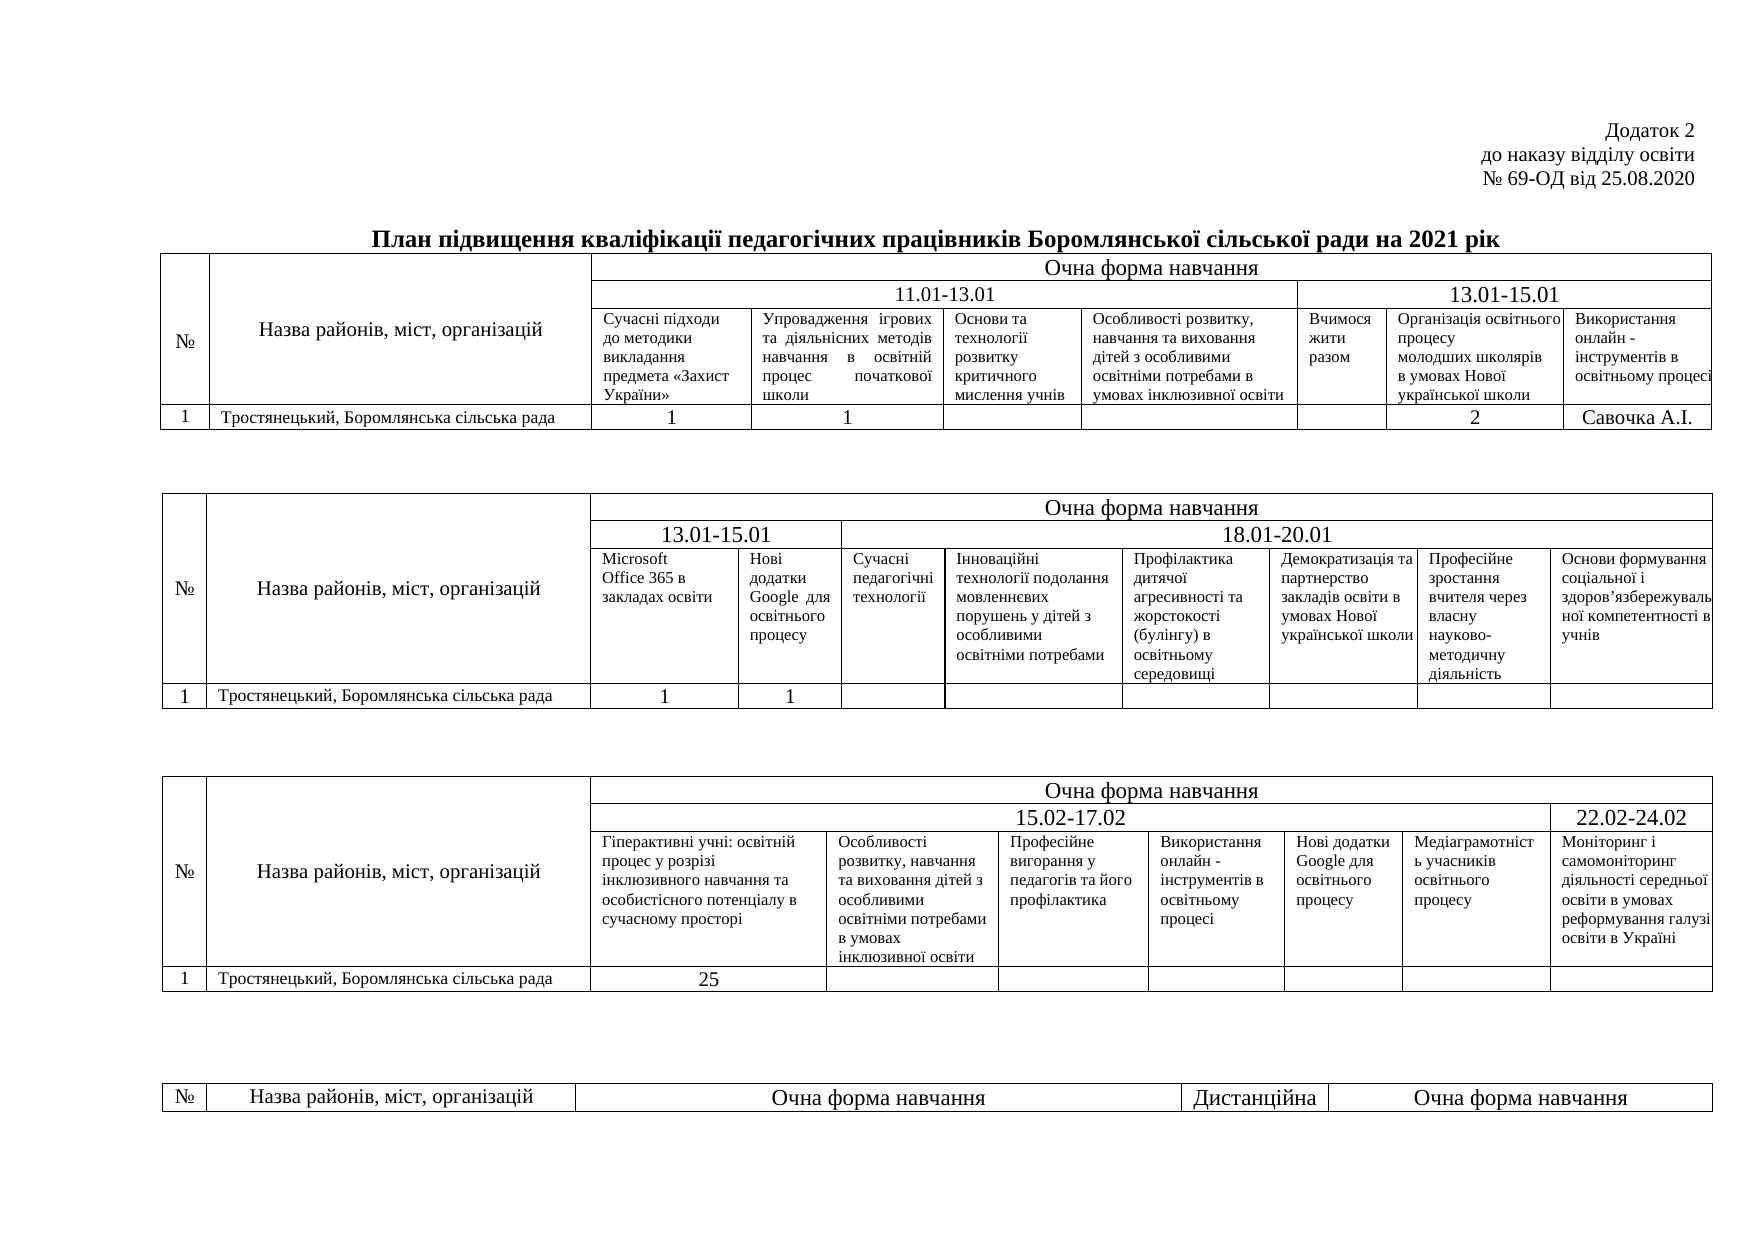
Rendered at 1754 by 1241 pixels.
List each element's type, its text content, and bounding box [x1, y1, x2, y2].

table_cell Тростянецький, Боромлянська сільська рада [207, 967, 590, 991]
table_cell [1298, 405, 1386, 429]
table_cell Професійне зростання вчителя через власну науково-методичну діяльність [1418, 549, 1550, 683]
table_cell Професійне вигорання у педагогів та його профілактика [999, 832, 1148, 966]
table_cell Нові додатки Google для освітнього процесу [1285, 832, 1402, 966]
table_cell 1 [592, 405, 751, 429]
table_cell 1 [163, 684, 206, 708]
table_header Очна форма навчання [591, 494, 1712, 520]
table_cell Використання онлайн - інструментів в освітньому процесі [1564, 309, 1711, 404]
table_cell Сучасні педагогічні технології [842, 549, 944, 683]
table_cell [946, 684, 1122, 708]
table_cell [944, 405, 1081, 429]
table_cell Організація освітнього процесу молодших школярів в умовах Нової української школи [1387, 309, 1563, 404]
table_cell [1551, 967, 1712, 991]
table_cell Упровадження ігрових та діяльнісних методів навчання в освітній процес початкової школи [752, 309, 943, 404]
table_header Назва районів, міст, організацій [207, 494, 590, 683]
table_cell Тростянецький, Боромлянська сільська рада [210, 405, 591, 429]
table_cell Медіаграмотність учасників освітнього процесу [1403, 832, 1550, 966]
table_header Очна форма навчання [1329, 1084, 1712, 1111]
table_cell 13.01-15.01 [591, 521, 841, 547]
table_cell [1285, 967, 1402, 991]
table_cell 13.01-15.01 [1298, 281, 1711, 307]
table_cell [1149, 967, 1284, 991]
table_cell Савочка А.І. [1564, 405, 1711, 429]
table_header Назва районів, міст, організацій [207, 777, 590, 966]
text до наказу відділу освіти [177, 142, 1695, 166]
table_header № [161, 254, 209, 404]
table_cell 18.01-20.01 [842, 521, 1712, 547]
text № 69-ОД від 25.08.2020 [177, 166, 1695, 190]
table_cell Сучасні підходи до методики викладання предмета «Захист України» [592, 309, 751, 404]
table_cell [1082, 405, 1297, 429]
table_cell Microsoft Office 365 в закладах освіти [591, 549, 738, 683]
table_header Очна форма навчання [592, 254, 1711, 280]
table_cell 1 [591, 684, 738, 708]
table_cell Особливості розвитку, навчання та виховання дітей з особливими освітніми потребами в умовах інклюзивної освіти [827, 832, 998, 966]
table_cell 1 [752, 405, 943, 429]
table_cell [1403, 967, 1550, 991]
table_cell [1123, 684, 1269, 708]
table_cell 15.02-17.02 [591, 804, 1550, 831]
table_header № [163, 1084, 206, 1111]
table_cell Використання онлайн - інструментів в освітньому процесі [1149, 832, 1284, 966]
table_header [207, 1084, 575, 1111]
table_cell [1270, 684, 1417, 708]
table_cell Гіперактивні учні: освітній процес у розрізі інклюзивного навчання та особистісного потенціалу в сучасному просторі [591, 832, 826, 966]
table_cell 25 [591, 967, 826, 991]
table_cell Профілактика дитячої агресивності та жорстокості (булінгу) в освітньому середовищі [1123, 549, 1269, 683]
table_header Дистанційна форма [1182, 1084, 1328, 1111]
table_cell Основи формування соціальної і здоров’язбережувальної компетентності в учнів [1551, 549, 1712, 683]
table_cell [1551, 684, 1712, 708]
table_cell Основи та технології розвитку критичного мислення учнів [944, 309, 1081, 404]
table_cell [827, 967, 998, 991]
text Додаток 2 [177, 118, 1695, 142]
table_cell [1418, 684, 1550, 708]
table_cell 2 [1387, 405, 1563, 429]
table_cell Особливості розвитку, навчання та виховання дітей з особливими освітніми потребами в умовах інклюзивної освіти [1082, 309, 1297, 404]
table_cell 1 [739, 684, 841, 708]
table_cell 1 [163, 967, 206, 991]
table_cell Моніторинг і самомоніторинг діяльності середньої освіти в умовах реформування галузі освіти в Україні [1551, 832, 1712, 966]
table_cell 11.01-13.01 [592, 281, 1297, 307]
table_cell [842, 684, 944, 708]
table_header № [163, 494, 206, 683]
table_cell 1 [161, 405, 209, 429]
table_header № [163, 777, 206, 966]
table_cell Демократизація та партнерство закладів освіти в умовах Нової української школи [1270, 549, 1417, 683]
table_cell 22.02-24.02 [1551, 804, 1712, 831]
text План підвищення кваліфікації педагогічних працівників Боромлянської сільської ради на 2021 рік [177, 224, 1695, 253]
table_header Назва районів, міст, організацій [210, 254, 591, 404]
table_cell Нові додатки Google для освітнього процесу [739, 549, 841, 683]
table_cell Вчимося жити разом [1298, 309, 1386, 404]
table_header Очна форма навчання [591, 777, 1712, 803]
table_cell Тростянецький, Боромлянська сільська рада [207, 684, 590, 708]
table_cell [999, 967, 1148, 991]
table_header Очна форма навчання [576, 1084, 1181, 1111]
table_cell Інноваційні технології подолання мовленнєвих порушень у дітей з особливими освітніми потребами [946, 549, 1122, 683]
